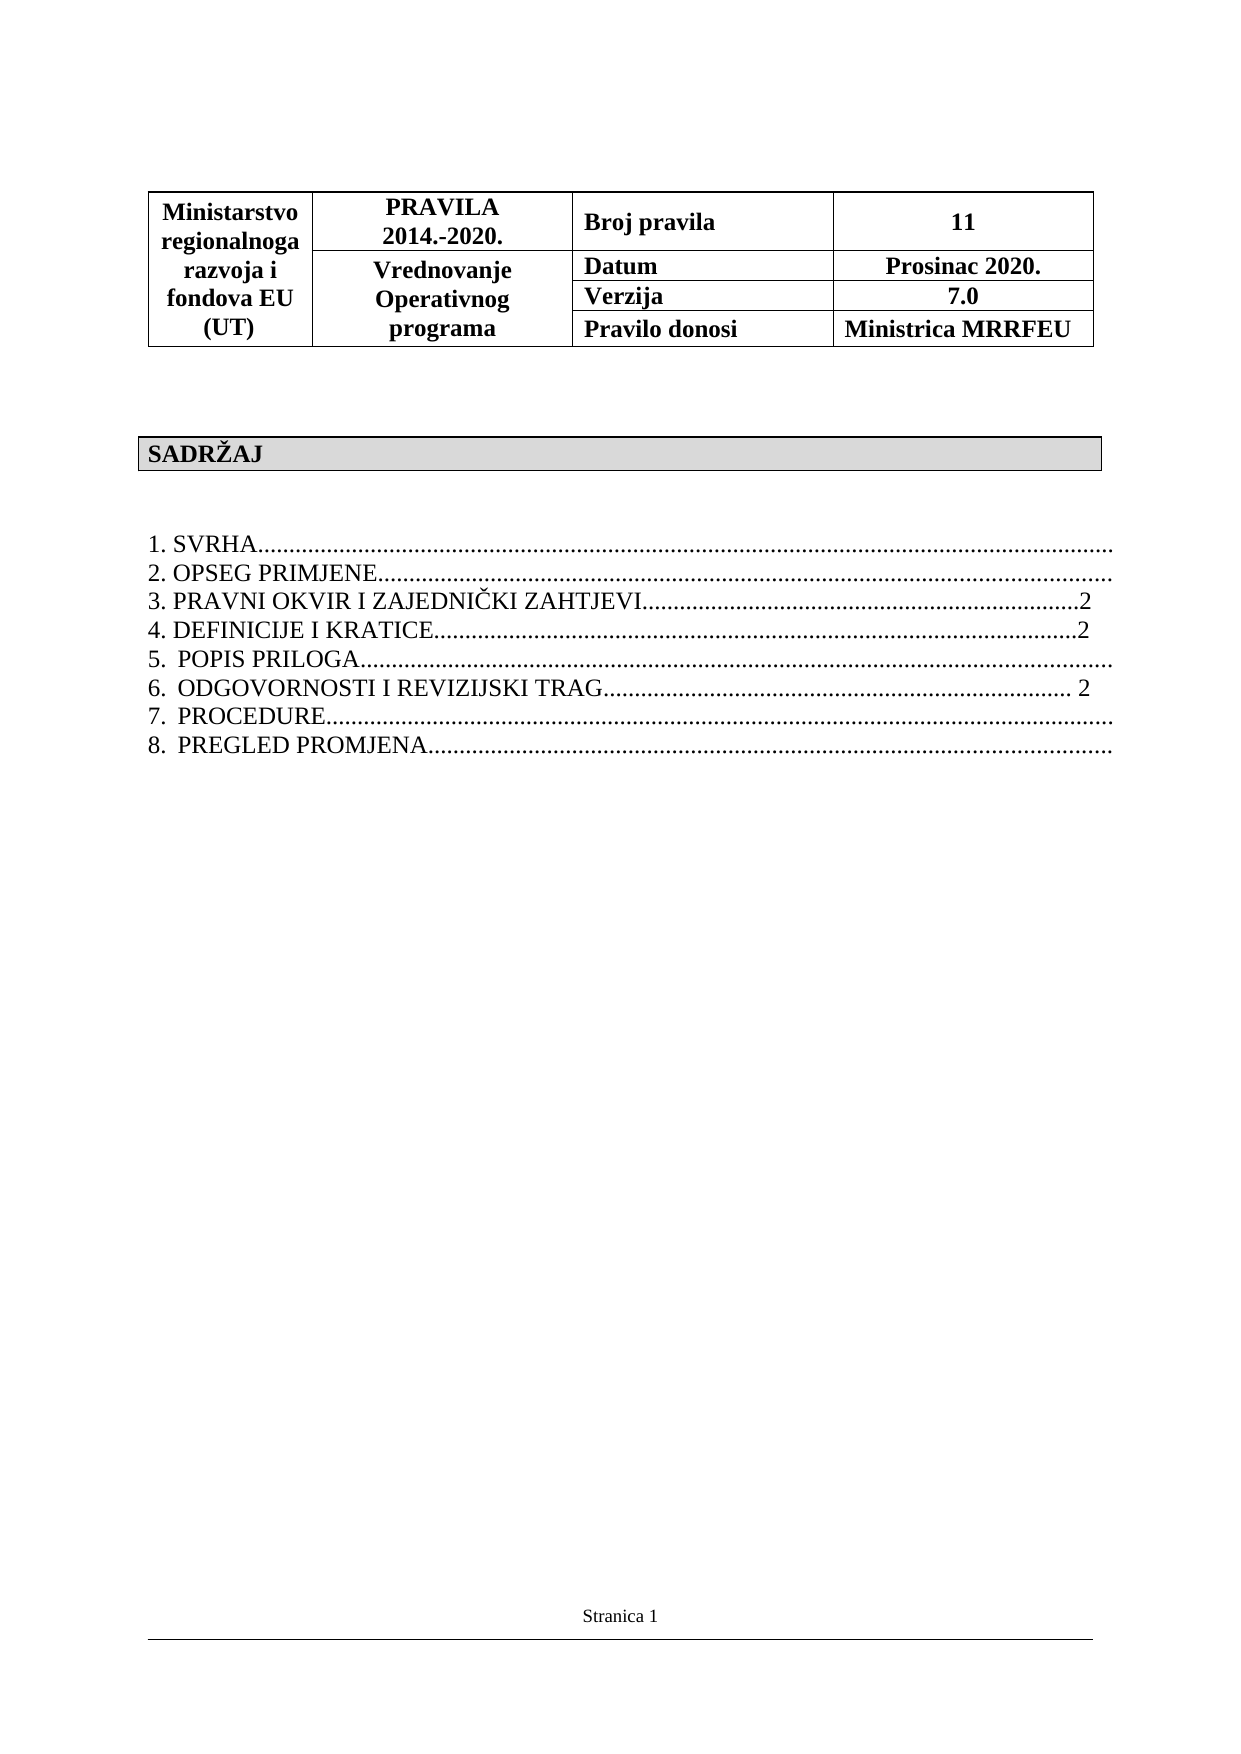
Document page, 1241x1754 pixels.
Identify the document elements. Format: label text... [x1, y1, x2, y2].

table_cell 7.0 [834, 281, 1093, 309]
table_cell Verzija [573, 281, 833, 309]
table_cell Prosinac 2020. [834, 251, 1093, 280]
table_header 11 [834, 193, 1093, 250]
table_header PRAVILA 2014.-2020. [313, 193, 572, 250]
table_cell Datum [573, 251, 833, 280]
table_cell Ministrica MRRFEU [834, 311, 1093, 346]
table_cell Vrednovanje Operativnog programa [313, 251, 572, 346]
table_cell Pravilo donosi [573, 311, 833, 346]
table_header Ministarstvo regionalnoga razvoja i fondova EU (UT) [149, 193, 312, 346]
table_header Broj pravila [573, 193, 833, 250]
